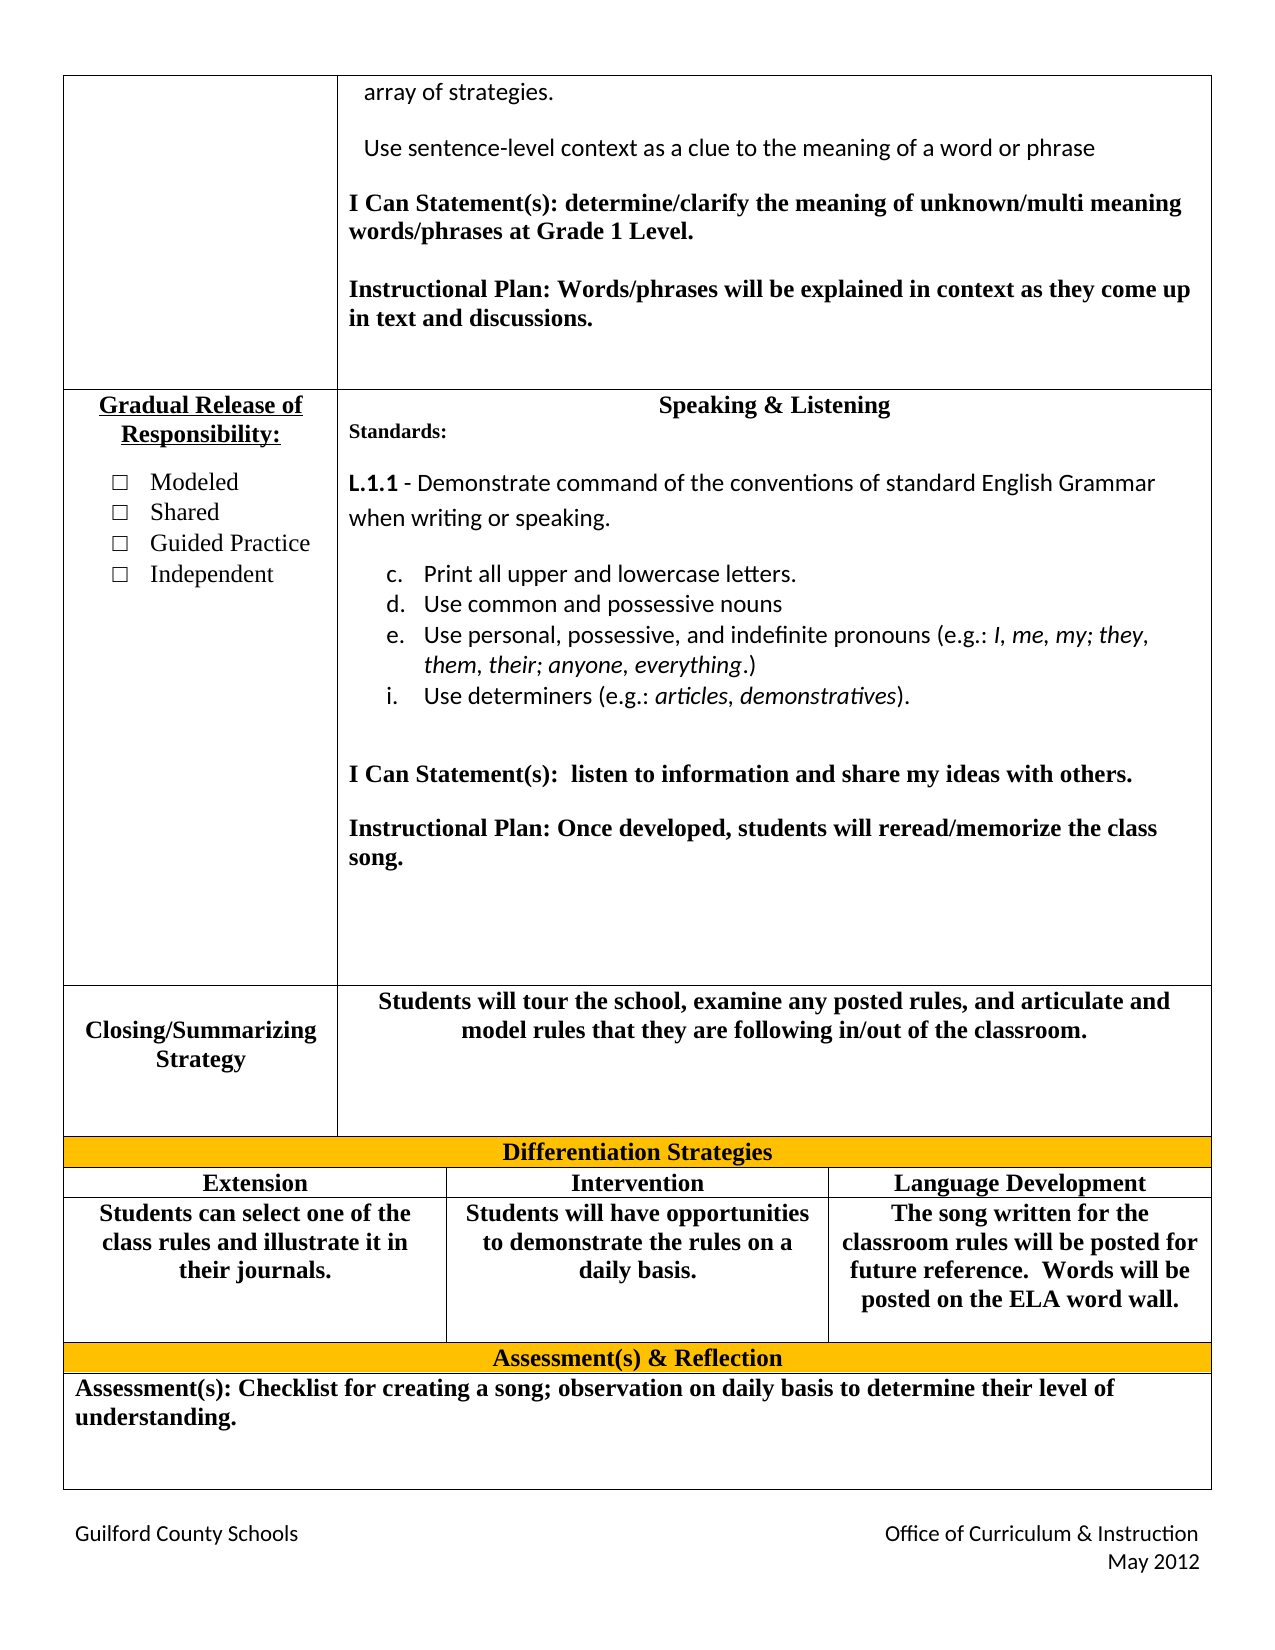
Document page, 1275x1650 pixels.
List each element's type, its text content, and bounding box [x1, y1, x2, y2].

table_cell Differentiation Strategies [64, 1137, 1211, 1167]
table_cell Speaking & Listening Standards: L.1.1 - Demonstrate command of the conventions of standard English Grammar when writing or speaking. Print all upper and lowercase letters. Use common and possessive nouns Use personal, possessive, and indefinite pronouns (e.g.: I, me, my; they, them, their; anyone, everything.) Use determiners (e.g.: articles, demonstratives). I Can Statement(s): listen to information and share my ideas with others. Instructional Plan: Once developed, students will reread/memorize the class song. [338, 390, 1211, 985]
table_cell Extension [64, 1168, 446, 1197]
table_cell Language Development [829, 1168, 1211, 1197]
table_cell Students can select one of the class rules and illustrate it in their journals. [64, 1198, 446, 1342]
table_cell The song written for the classroom rules will be posted for future reference. Words will be posted on the ELA word wall. [829, 1198, 1211, 1342]
table_cell Intervention [447, 1168, 828, 1197]
table_cell Closing/Summarizing Strategy [64, 986, 337, 1136]
table_cell Assessment(s): Checklist for creating a song; observation on daily basis to determine their level of understanding. [64, 1374, 1211, 1488]
table_cell Students will have opportunities to demonstrate the rules on a daily basis. [447, 1198, 828, 1342]
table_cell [64, 76, 337, 389]
table_cell Assessment(s) & Reflection [64, 1343, 1211, 1372]
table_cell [338, 76, 1211, 389]
table_cell Gradual Release of Responsibility: Modeled Shared Guided Practice Independent [64, 390, 337, 985]
table_cell Students will tour the school, examine any posted rules, and articulate and model rules that they are following in/out of the classroom. [338, 986, 1211, 1136]
